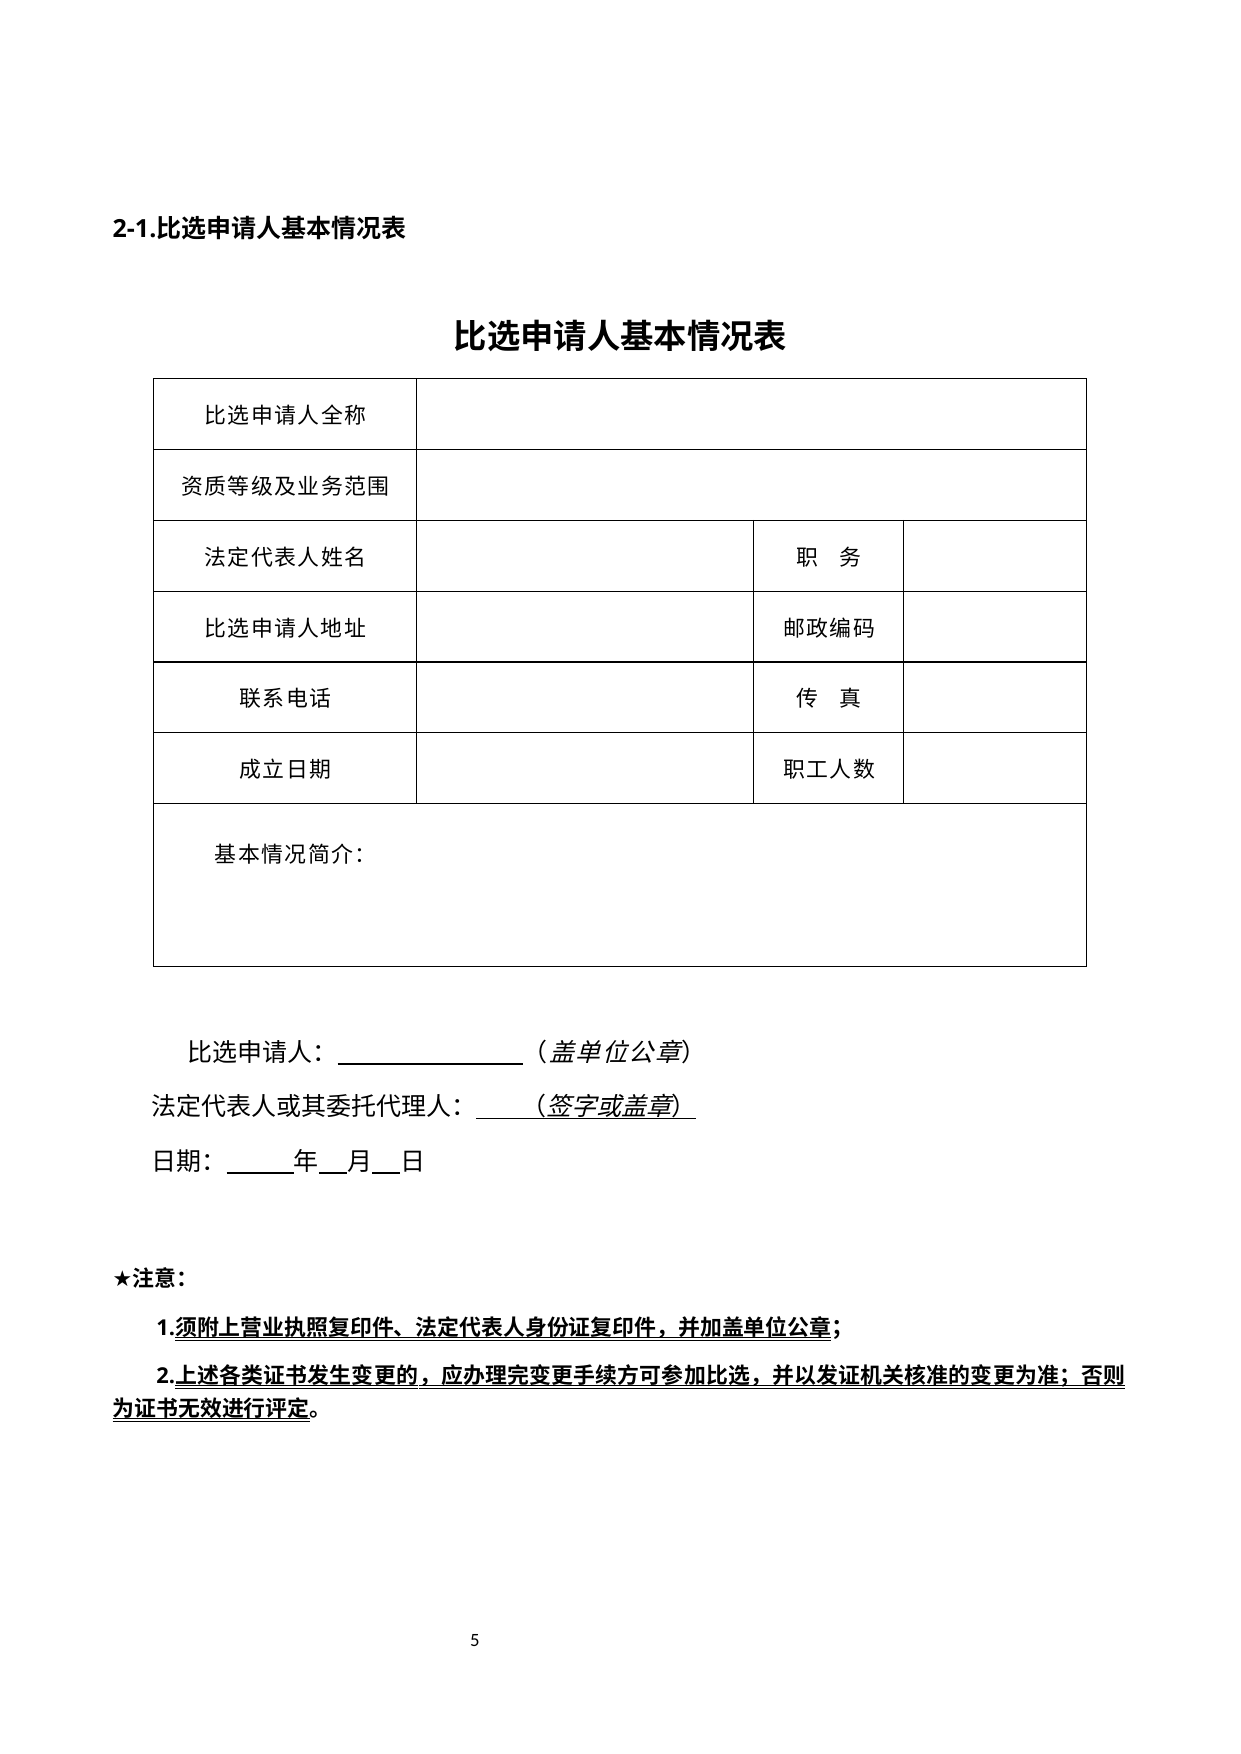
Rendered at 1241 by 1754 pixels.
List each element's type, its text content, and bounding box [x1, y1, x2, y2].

table_cell 比选申请人地址 [154, 592, 416, 661]
table_cell [904, 663, 1086, 732]
table_cell [904, 733, 1086, 803]
table_cell [904, 592, 1086, 661]
text 2-1.比选申请人基本情况表 [112, 194, 1128, 259]
text 1.须附上营业执照复印件、法定代表人身份证复印件，并加盖单位公章； [112, 1293, 1128, 1358]
table_cell 法定代表人姓名 [154, 521, 416, 591]
table_cell [417, 450, 1086, 520]
table_cell 资质等级及业务范围 [154, 450, 416, 520]
text 比选申请人基本情况表 [112, 301, 1128, 366]
text 日期： 年 月 日 [112, 1141, 1128, 1177]
text 2.上述各类证书发生变更的，应办理完变更手续方可参加比选，并以发证机关核准的变更为准；否则为证书无效进行评定。 [112, 1358, 1128, 1423]
table_cell [417, 733, 753, 803]
table_cell [417, 521, 753, 591]
table_cell 成立日期 [154, 733, 416, 803]
table_cell 传 真 [754, 663, 903, 732]
table_cell [904, 521, 1086, 591]
table_cell [417, 663, 753, 732]
table_cell 基本情况简介： [154, 804, 1086, 966]
table_cell 联系电话 [154, 663, 416, 732]
table_cell [417, 592, 753, 661]
table_cell 职工人数 [754, 733, 903, 803]
table_header [417, 379, 1086, 449]
table_cell 邮政编码 [754, 592, 903, 661]
table_cell 职 务 [754, 521, 903, 591]
text ★注意： [112, 1260, 1128, 1293]
table_header 比选申请人全称 [154, 379, 416, 449]
text 比选申请人： （盖单位公章） [112, 1032, 1128, 1068]
text 法定代表人或其委托代理人： （签字或盖章） [112, 1087, 1128, 1123]
